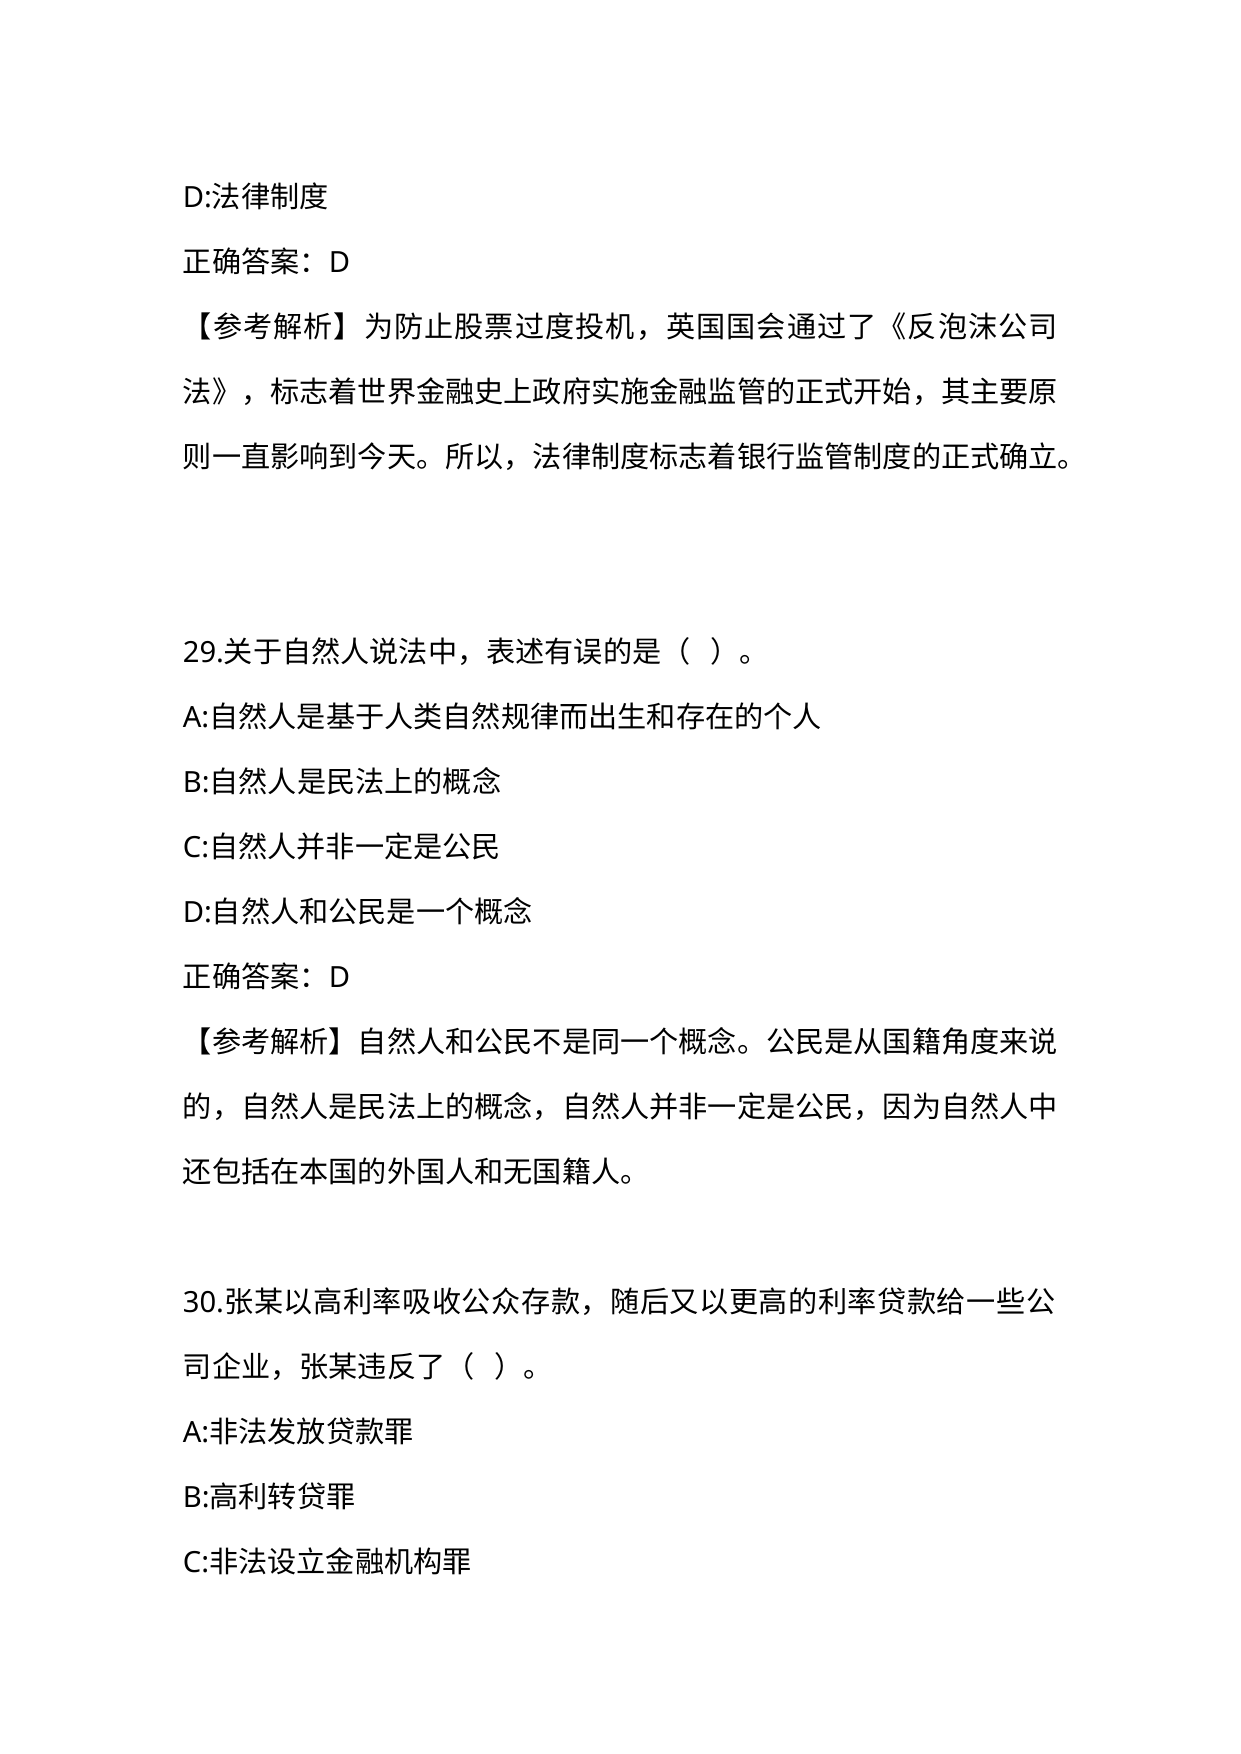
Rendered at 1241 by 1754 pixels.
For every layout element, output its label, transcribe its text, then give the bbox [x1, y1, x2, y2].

text D:法律制度 [183, 162, 1058, 227]
text 30.张某以高利率吸收公众存款，随后又以更高的利率贷款给一些公司企业，张某违反了（ ）。 [183, 1267, 1058, 1397]
text 【参考解析】自然人和公民不是同一个概念。公民是从国籍角度来说的，自然人是民法上的概念，自然人并非一定是公民，因为自然人中还包括在本国的外国人和无国籍人。 [183, 1007, 1058, 1202]
text C:非法设立金融机构罪 [183, 1527, 1058, 1592]
text 正确答案：D [183, 227, 1058, 292]
list A:自然人是基于人类自然规律而出生和存在的个人 [183, 682, 1058, 747]
text B:高利转贷罪 [183, 1462, 1058, 1527]
text 正确答案：D [183, 942, 1058, 1007]
list 29.关于自然人说法中，表述有误的是（ ）。 [183, 617, 1058, 682]
text A:非法发放贷款罪 [183, 1397, 1058, 1462]
text C:自然人并非一定是公民 [183, 812, 1058, 877]
text D:自然人和公民是一个概念 [183, 877, 1058, 942]
text 【参考解析】为防止股票过度投机，英国国会通过了《反泡沫公司法》，标志着世界金融史上政府实施金融监管的正式开始，其主要原则一直影响到今天。所以，法律制度标志着银行监管制度的正式确立。 [183, 292, 1058, 487]
text B:自然人是民法上的概念 [183, 747, 1058, 812]
